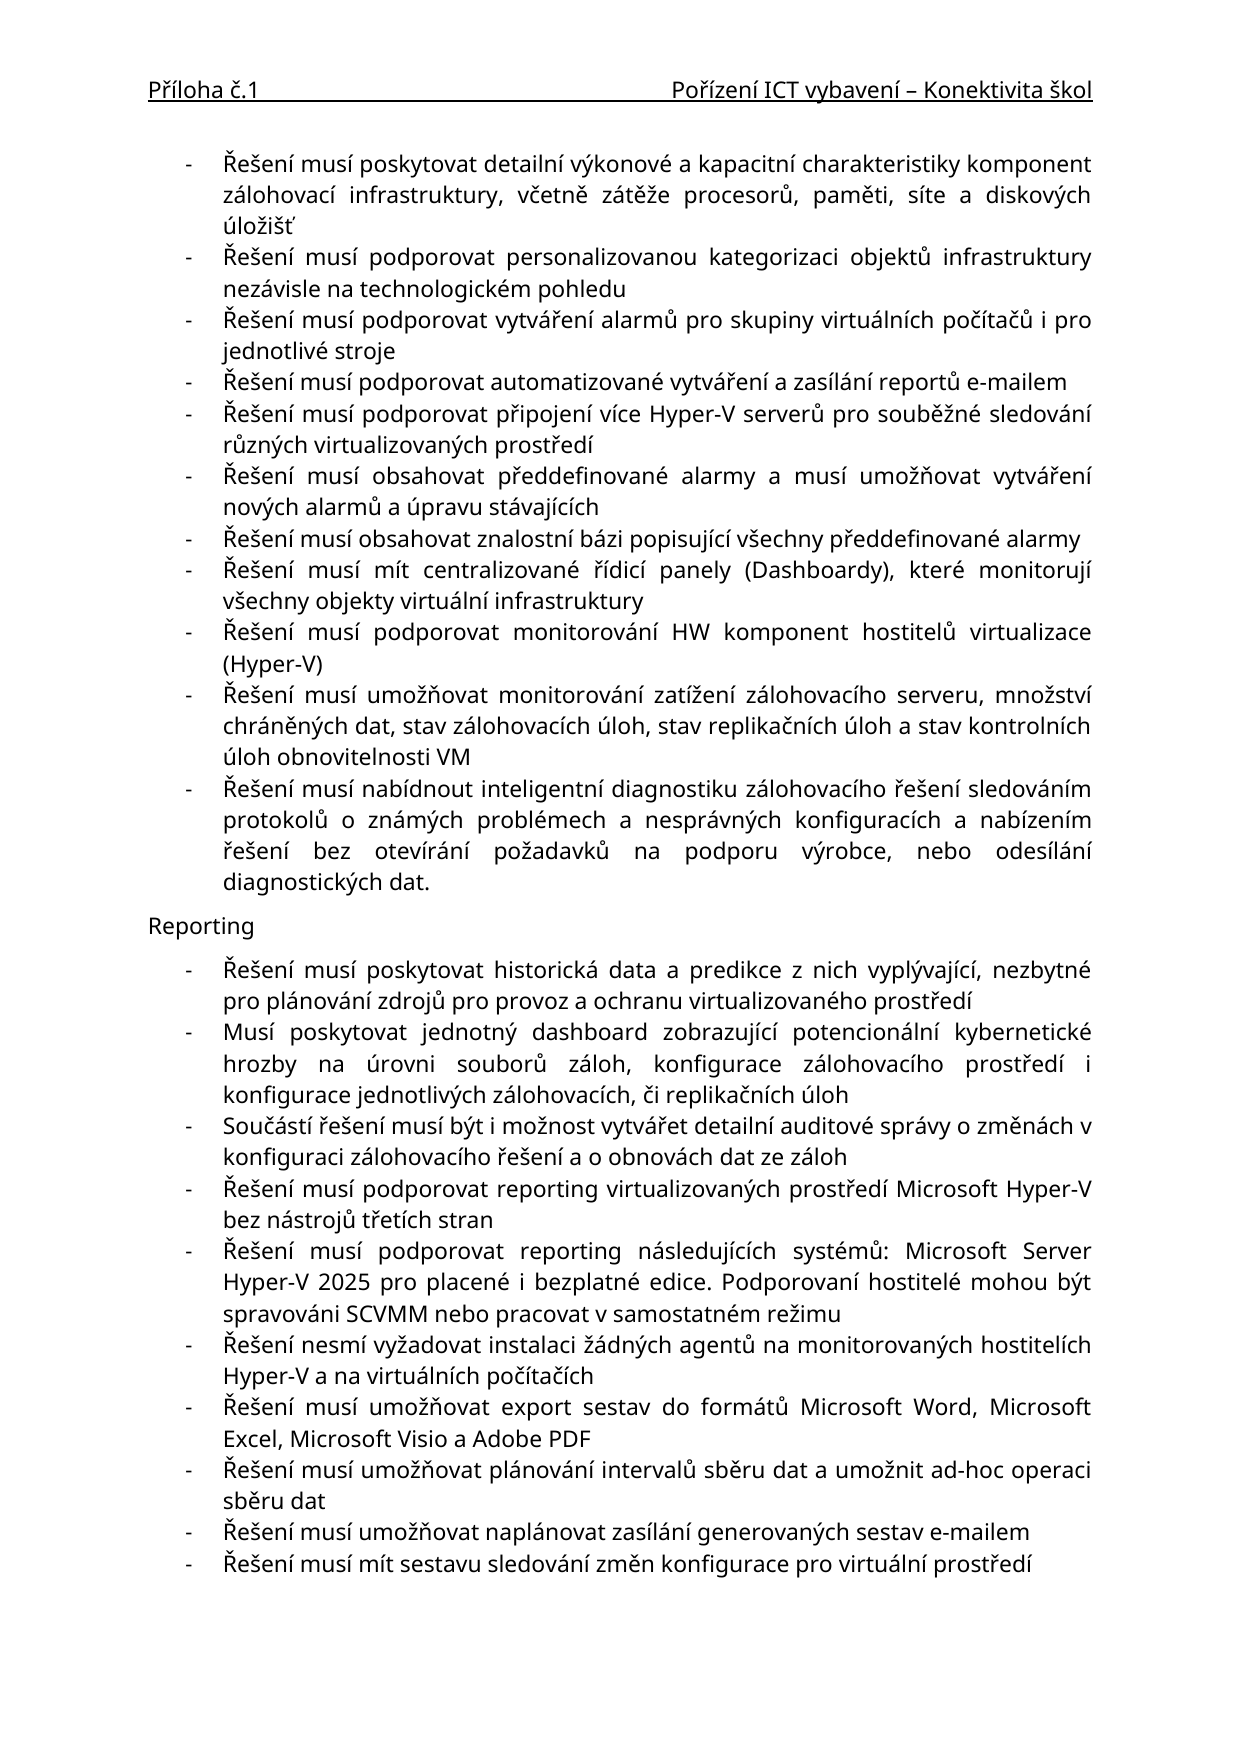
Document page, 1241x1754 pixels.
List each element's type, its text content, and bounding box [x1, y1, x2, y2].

list Řešení musí poskytovat historická data a predikce z nich vyplývající, nezbytné pro plánování zdrojů pro provoz a ochranu virtualizovaného prostředí [185, 954, 1093, 1016]
text Reporting [148, 910, 1093, 941]
list Řešení musí mít sestavu sledování změn konfigurace pro virtuální prostředí [185, 1548, 1093, 1579]
list Řešení musí podporovat personalizovanou kategorizaci objektů infrastruktury nezávisle na technologickém pohledu [185, 241, 1093, 304]
list Řešení musí umožňovat plánování intervalů sběru dat a umožnit ad-hoc operaci sběru dat [185, 1454, 1093, 1516]
list Řešení musí mít centralizované řídicí panely (Dashboardy), které monitorují všechny objekty virtuální infrastruktury [185, 554, 1093, 616]
list Řešení musí podporovat vytváření alarmů pro skupiny virtuálních počítačů i pro jednotlivé stroje [185, 304, 1093, 366]
list Řešení musí podporovat automatizované vytváření a zasílání reportů e-mailem [185, 366, 1093, 398]
list Součástí řešení musí být i možnost vytvářet detailní auditové správy o změnách v konfiguraci zálohovacího řešení a o obnovách dat ze záloh [185, 1110, 1093, 1173]
list Musí poskytovat jednotný dashboard zobrazující potencionální kybernetické hrozby na úrovni souborů záloh, konfigurace zálohovacího prostředí i konfigurace jednotlivých zálohovacích, či replikačních úloh [185, 1016, 1093, 1110]
list Řešení musí obsahovat předdefinované alarmy a musí umožňovat vytváření nových alarmů a úpravu stávajících [185, 460, 1093, 523]
list Řešení musí obsahovat znalostní bázi popisující všechny předdefinované alarmy [185, 523, 1093, 554]
list Řešení musí podporovat připojení více Hyper-V serverů pro souběžné sledování různých virtualizovaných prostředí [185, 398, 1093, 460]
list Řešení nesmí vyžadovat instalaci žádných agentů na monitorovaných hostitelích Hyper-V a na virtuálních počítačích [185, 1329, 1093, 1391]
list Řešení musí umožňovat export sestav do formátů Microsoft Word, Microsoft Excel, Microsoft Visio a Adobe PDF [185, 1391, 1093, 1454]
list Řešení musí podporovat reporting následujících systémů: Microsoft Server Hyper-V 2025 pro placené i bezplatné edice. Podporovaní hostitelé mohou být spravováni SCVMM nebo pracovat v samostatném režimu [185, 1235, 1093, 1329]
list Řešení musí umožňovat monitorování zatížení zálohovacího serveru, množství chráněných dat, stav zálohovacích úloh, stav replikačních úloh a stav kontrolních úloh obnovitelnosti VM [185, 679, 1093, 773]
list Řešení musí umožňovat naplánovat zasílání generovaných sestav e-mailem [185, 1516, 1093, 1548]
list Řešení musí podporovat reporting virtualizovaných prostředí Microsoft Hyper-V bez nástrojů třetích stran [185, 1173, 1093, 1235]
list Řešení musí podporovat monitorování HW komponent hostitelů virtualizace (Hyper-V) [185, 616, 1093, 679]
list Řešení musí nabídnout inteligentní diagnostiku zálohovacího řešení sledováním protokolů o známých problémech a nesprávných konfiguracích a nabízením řešení bez otevírání požadavků na podporu výrobce, nebo odesílání diagnostických dat. [185, 773, 1093, 898]
list Řešení musí poskytovat detailní výkonové a kapacitní charakteristiky komponent zálohovací infrastruktury, včetně zátěže procesorů, paměti, síte a diskových úložišť [185, 148, 1093, 241]
